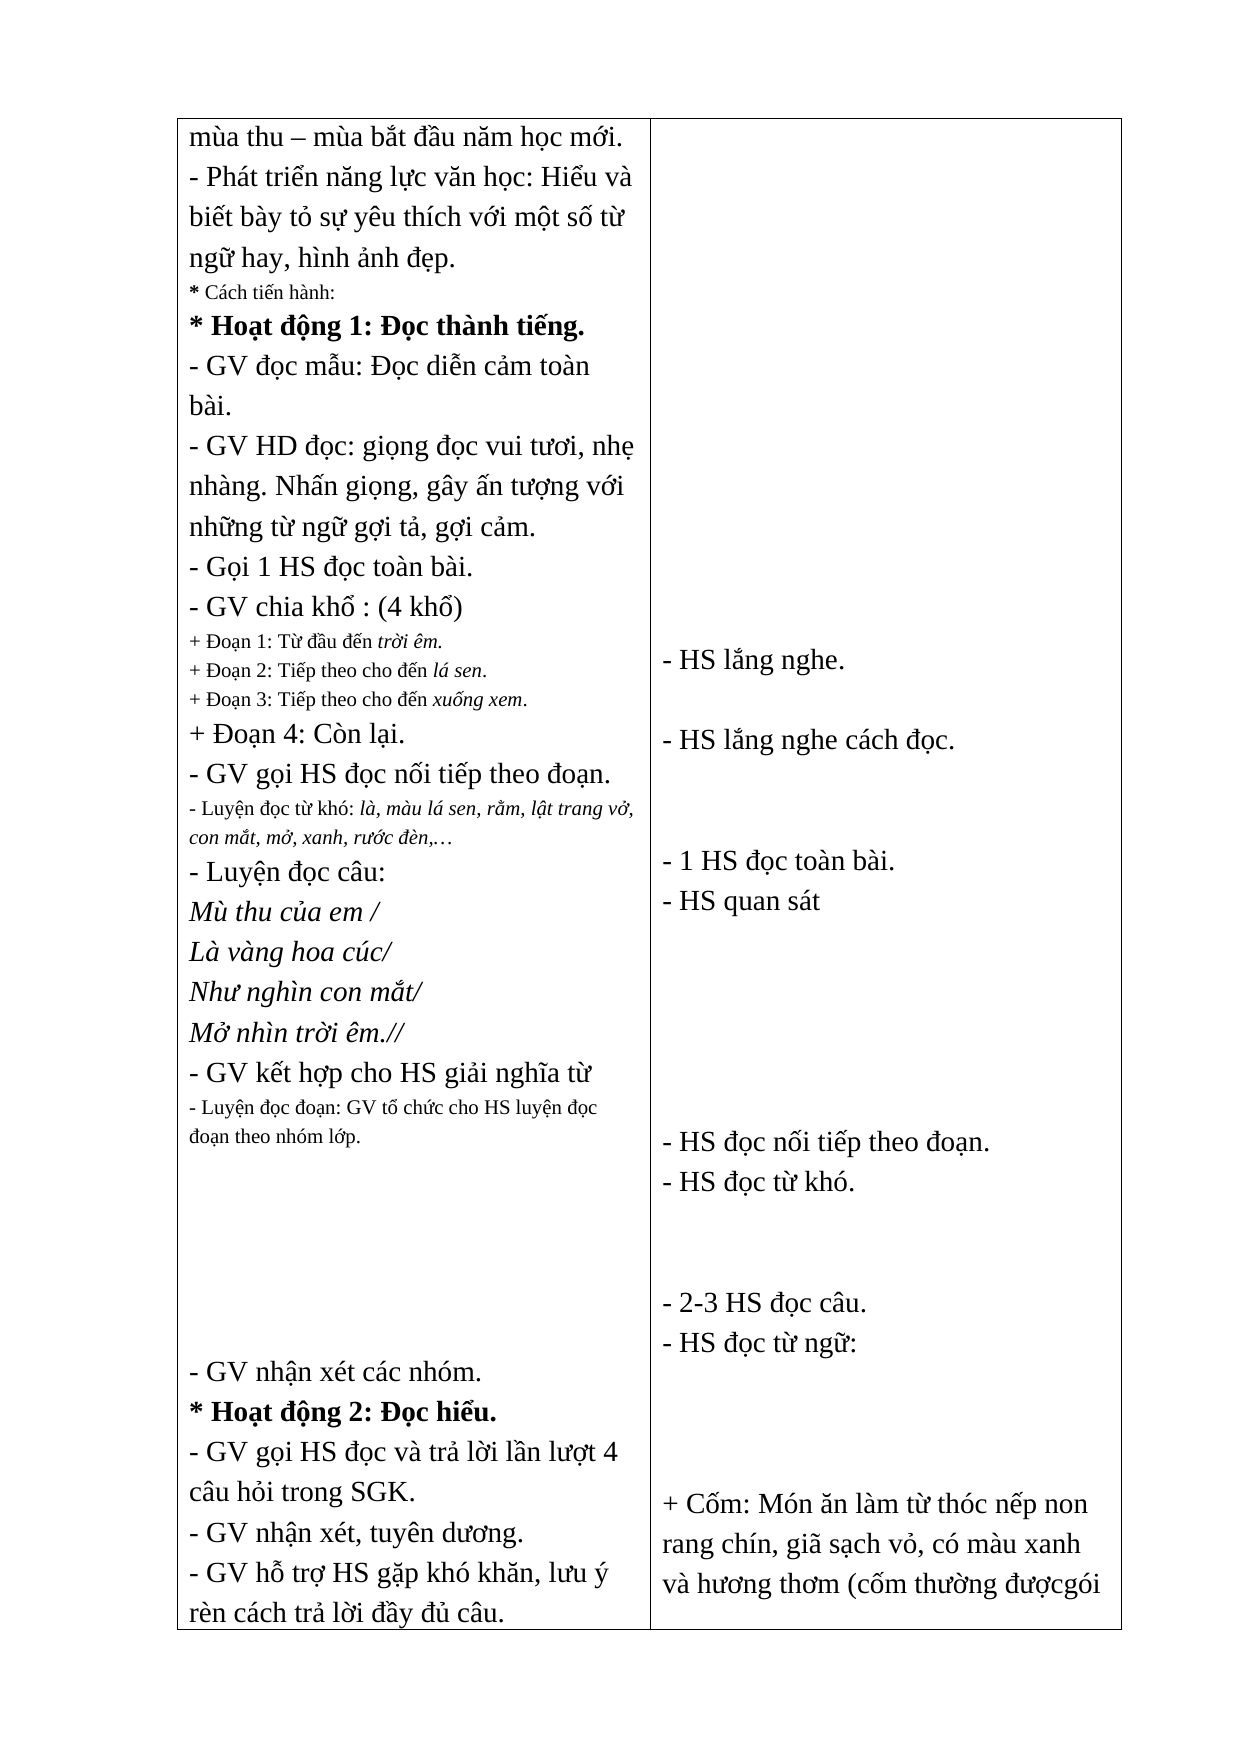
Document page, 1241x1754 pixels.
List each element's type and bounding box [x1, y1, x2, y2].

table_cell [651, 119, 1121, 1629]
table_cell [178, 119, 650, 1629]
